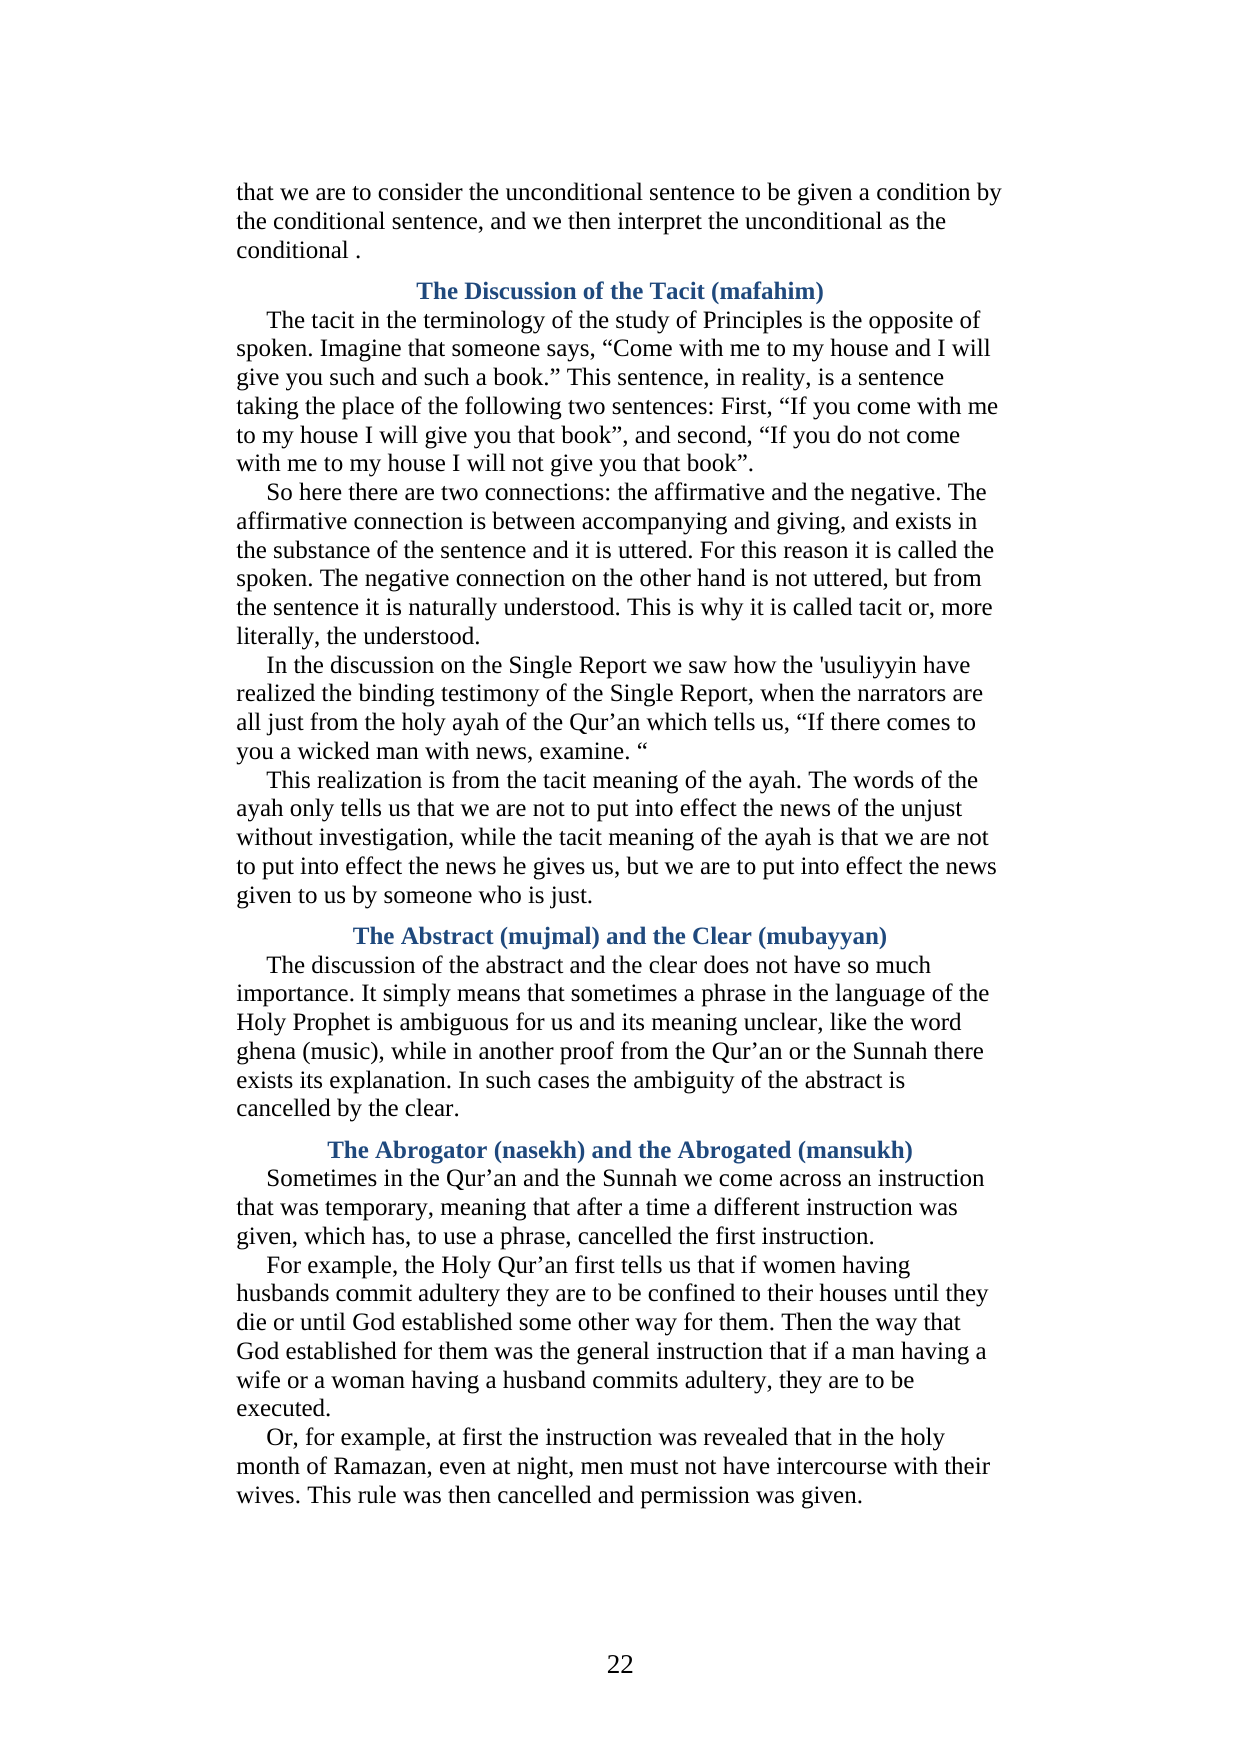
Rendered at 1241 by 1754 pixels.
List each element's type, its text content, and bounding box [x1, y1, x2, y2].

subtitle The Abrogator (nasekh) and the Abrogated (mansukh) [236, 1135, 1004, 1163]
subtitle The Abstract (mujmal) and the Clear (mubayyan) [236, 921, 1004, 950]
text For example, the Holy Qur’an first tells us that if women having husbands commit adultery they are to be confined to their houses until they die or until God established some other way for them. Then the way that God established for them was the general instruction that if a man having a wife or a woman having a husband commits adultery, they are to be executed. [236, 1250, 1004, 1422]
text So here there are two connections: the affirmative and the negative. The affirmative connection is between accompanying and giving, and exists in the substance of the sentence and it is uttered. For this reason it is called the spoken. The negative connection on the other hand is not uttered, but from the sentence it is naturally understood. This is why it is called tacit or, more literally, the understood. [236, 477, 1004, 650]
text The tacit in the terminology of the study of Principles is the opposite of spoken. Imagine that someone says, “Come with me to my house and I will give you such and such a book.” This sentence, in reality, is a sentence taking the place of the following two sentences: First, “If you come with me to my house I will give you that book”, and second, “If you do not come with me to my house I will not give you that book”. [236, 305, 1004, 477]
subtitle The Discussion of the Tacit (mafahim) [236, 276, 1004, 305]
text Or, for example, at first the instruction was revealed that in the holy month of Ramazan, even at night, men must not have intercourse with their wives. This rule was then cancelled and permission was given. [236, 1422, 1004, 1508]
text This realization is from the tacit meaning of the ayah. The words of the ayah only tells us that we are not to put into effect the news of the unjust without investigation, while the tacit meaning of the ayah is that we are not to put into effect the news he gives us, but we are to put into effect the news given to us by someone who is just. [236, 765, 1004, 908]
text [236, 177, 1004, 263]
text In the discussion on the Single Report we saw how the 'usuliyyin have realized the binding testimony of the Single Report, when the narrators are all just from the holy ayah of the Qur’an which tells us, “If there comes to you a wicked man with news, examine. “ [236, 650, 1004, 765]
text The discussion of the abstract and the clear does not have so much importance. It simply means that sometimes a phrase in the language of the Holy Prophet is ambiguous for us and its meaning unclear, like the word ghena (music), while in another proof from the Qur’an or the Sunnah there exists its explanation. In such cases the ambiguity of the abstract is cancelled by the clear. [236, 950, 1004, 1122]
text Sometimes in the Qur’an and the Sunnah we come across an instruction that was temporary, meaning that after a time a different instruction was given, which has, to use a phrase, cancelled the first instruction. [236, 1163, 1004, 1250]
